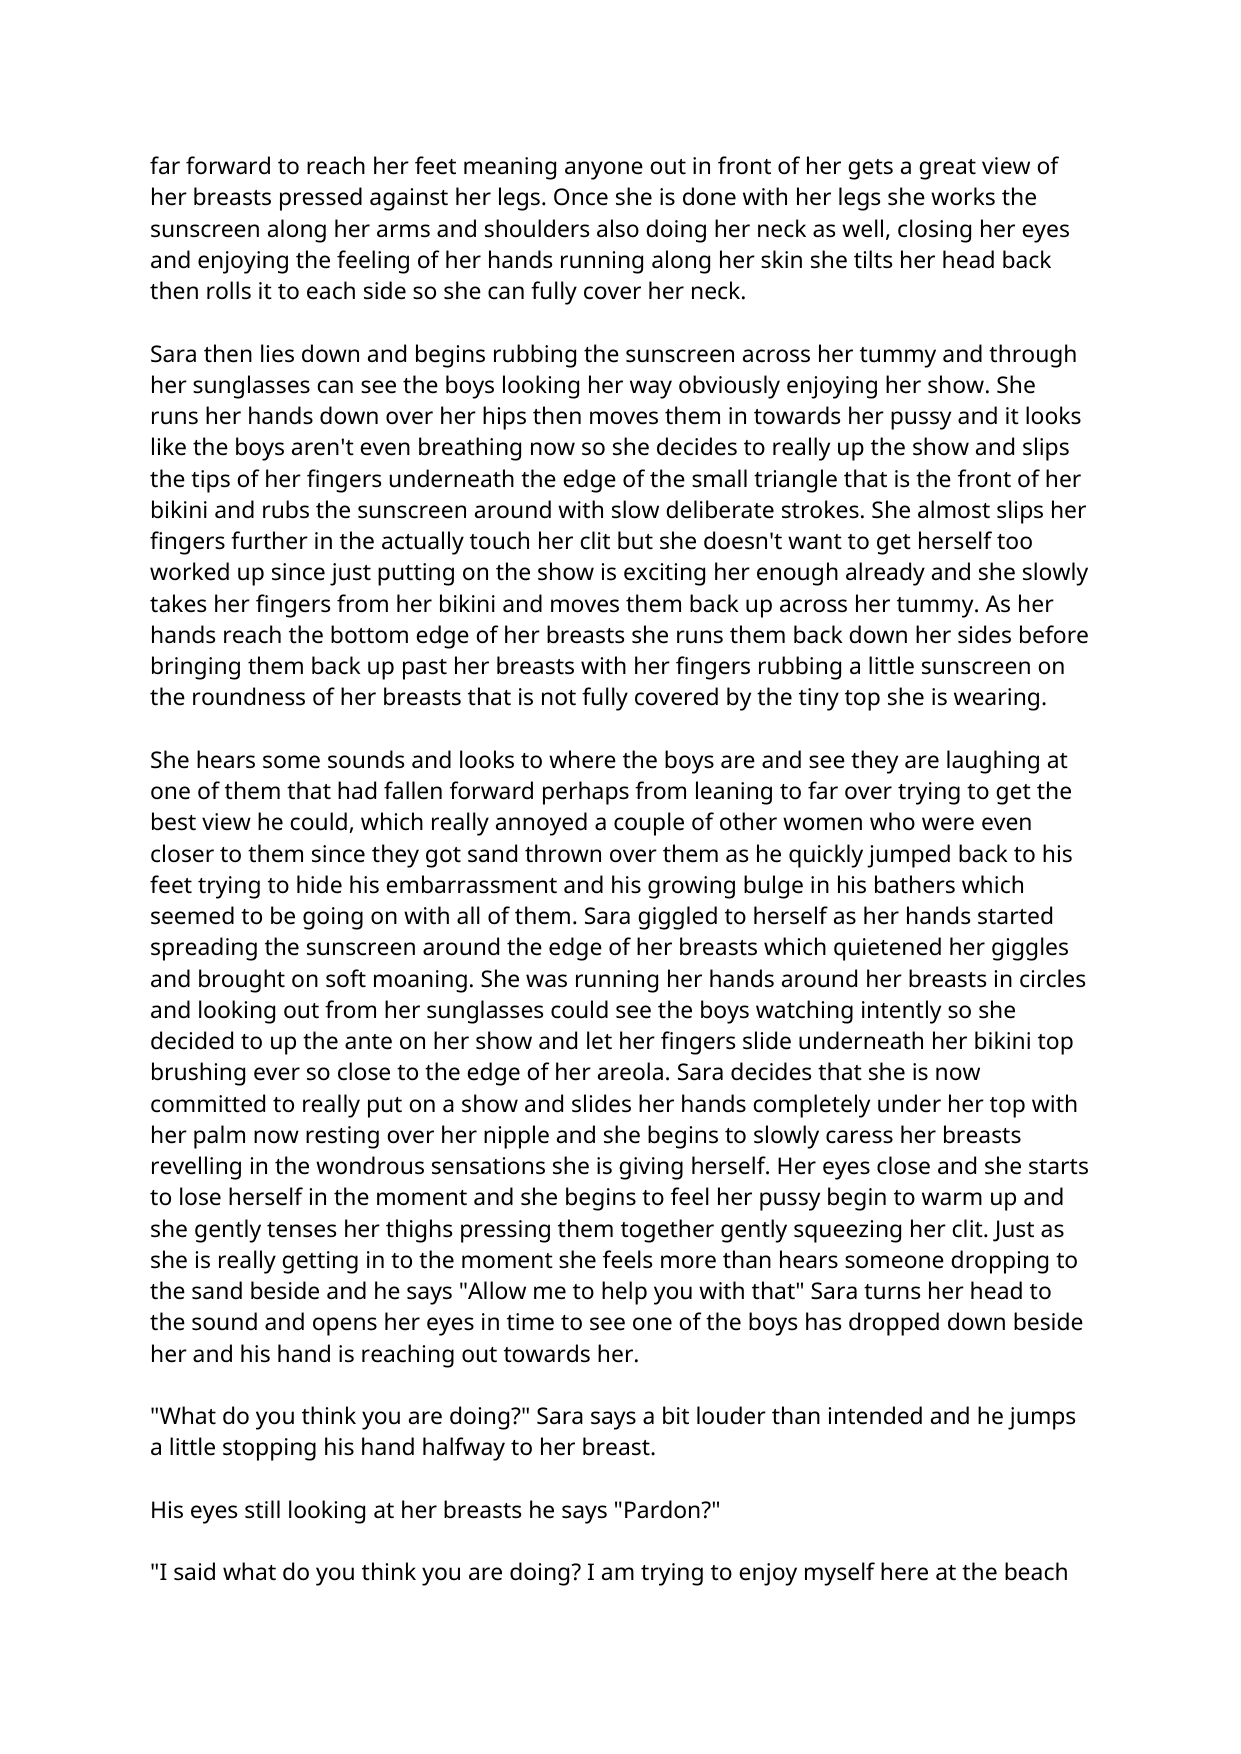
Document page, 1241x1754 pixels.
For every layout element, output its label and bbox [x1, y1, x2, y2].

text [150, 150, 1090, 1587]
